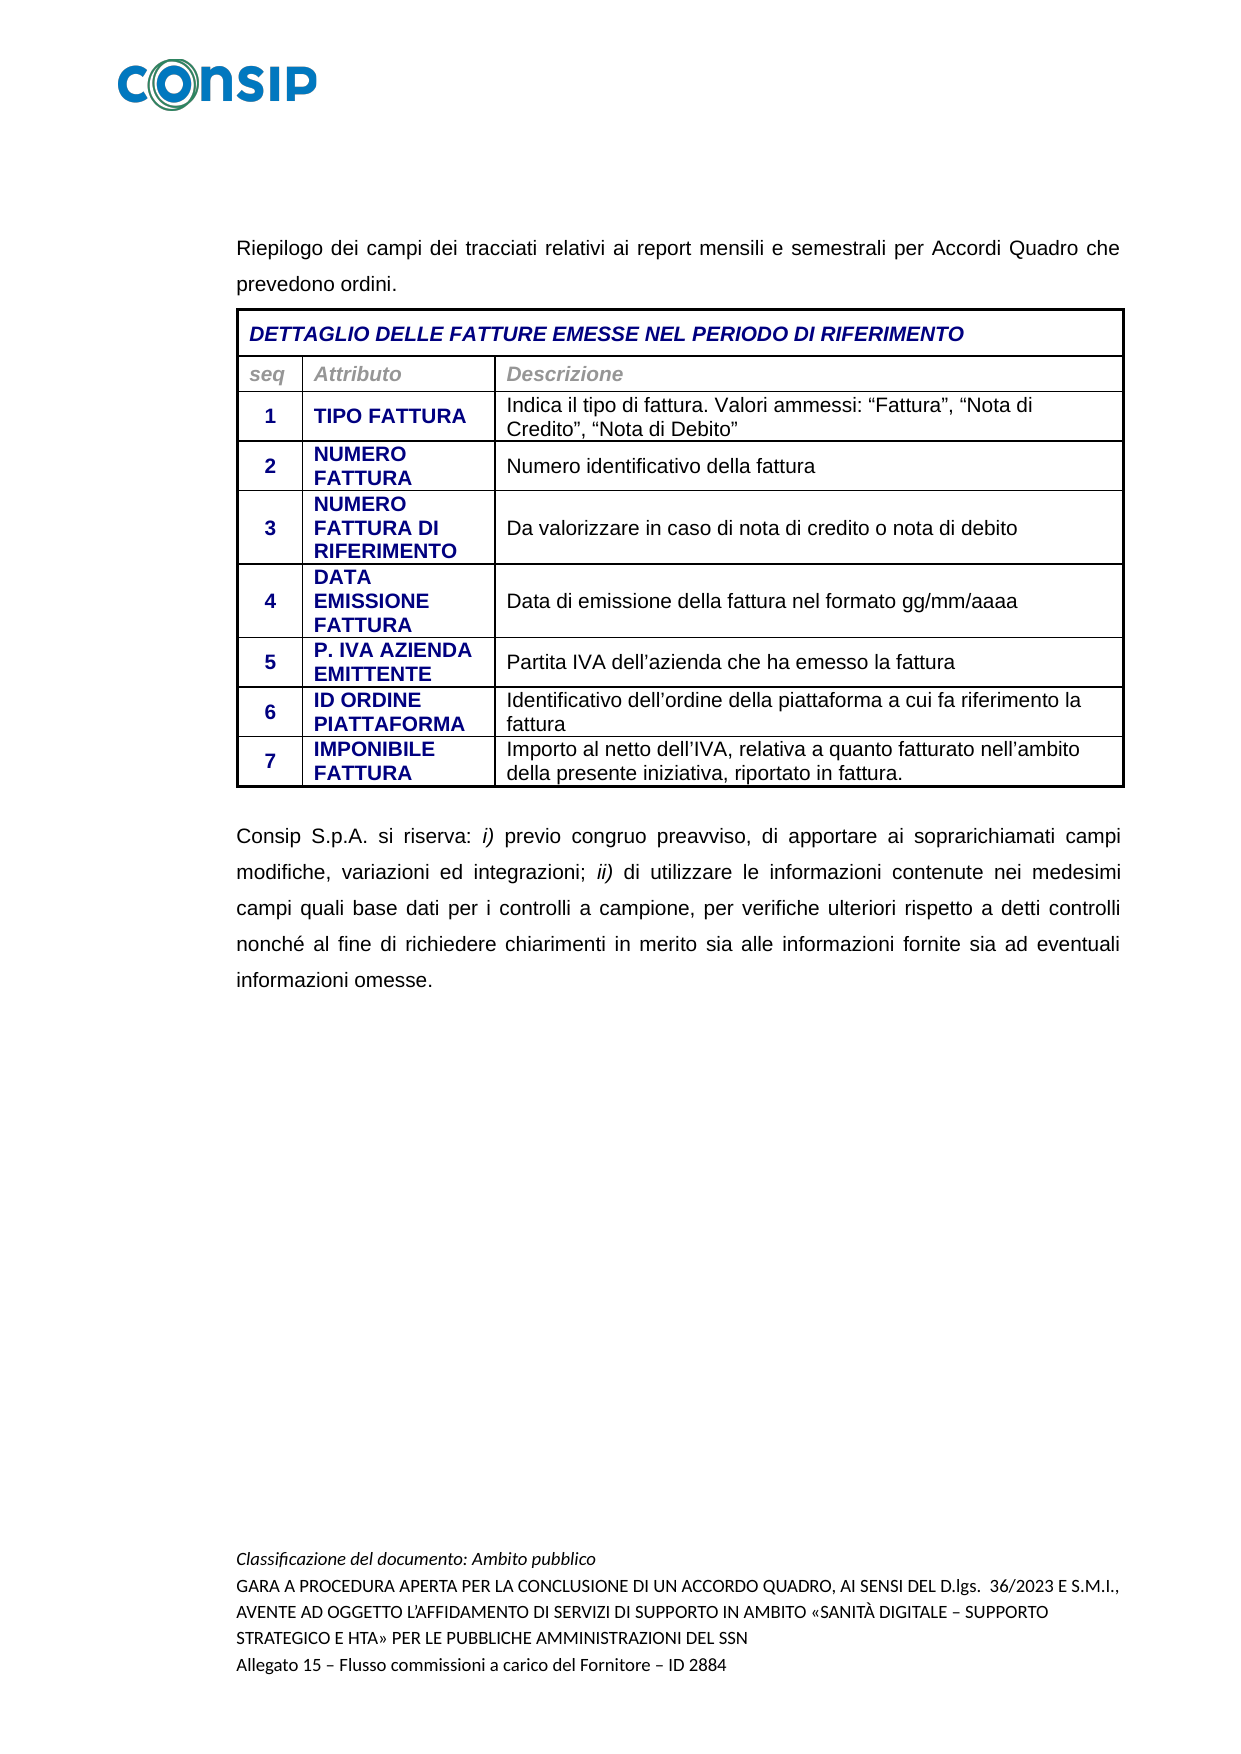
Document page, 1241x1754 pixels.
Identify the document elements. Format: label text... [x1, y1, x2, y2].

table_cell Attributo [303, 357, 494, 391]
table_cell Numero identificativo della fattura [496, 442, 1122, 490]
table_cell IMPONIBILE FATTURA [303, 737, 494, 785]
table_cell NUMERO FATTURA DI RIFERIMENTO [303, 491, 494, 563]
table_header DETTAGLIO DELLE FATTURE EMESSE NEL PERIODO DI RIFERIMENTO [239, 311, 1122, 355]
table_cell seq [239, 357, 302, 391]
table_cell Data di emissione della fattura nel formato gg/mm/aaaa [496, 565, 1122, 637]
table_cell 6 [239, 688, 302, 736]
picture [118, 59, 317, 111]
table_cell Identificativo dell’ordine della piattaforma a cui fa riferimento la fattura [496, 688, 1122, 736]
table_cell TIPO FATTURA [303, 392, 494, 440]
table_cell 3 [239, 491, 302, 563]
table_cell Importo al netto dell’IVA, relativa a quanto fatturato nell’ambito della presente iniziativa, riportato in fattura. [496, 737, 1122, 785]
text Riepilogo dei campi dei tracciati relativi ai report mensili e semestrali per Accordi Quadro che prevedono ordini. [236, 236, 1122, 296]
table_cell 4 [239, 565, 302, 637]
table_cell NUMERO FATTURA [303, 442, 494, 490]
table_cell P. IVA AZIENDA EMITTENTE [303, 638, 494, 686]
table_cell Descrizione [496, 357, 1122, 391]
table_cell ID ORDINE PIATTAFORMA [303, 688, 494, 736]
table_cell 2 [239, 442, 302, 490]
table_cell DATA EMISSIONE FATTURA [303, 565, 494, 637]
table_cell Partita IVA dell’azienda che ha emesso la fattura [496, 638, 1122, 686]
table_cell 5 [239, 638, 302, 686]
text Consip S.p.A. si riserva: i) previo congruo preavviso, di apportare ai soprarichiamati campi modifiche, variazioni ed integrazioni; ii) di utilizzare le informazioni contenute nei medesimi campi quali base dati per i controlli a campione, per verifiche ulteriori rispetto a detti controlli nonché al fine di richiedere chiarimenti in merito sia alle informazioni fornite sia ad eventuali informazioni omesse. [236, 824, 1122, 992]
table_cell 7 [239, 737, 302, 785]
table_cell Da valorizzare in caso di nota di credito o nota di debito [496, 491, 1122, 563]
table_cell Indica il tipo di fattura. Valori ammessi: “Fattura”, “Nota di Credito”, “Nota di Debito” [496, 392, 1122, 440]
table_cell 1 [239, 392, 302, 440]
